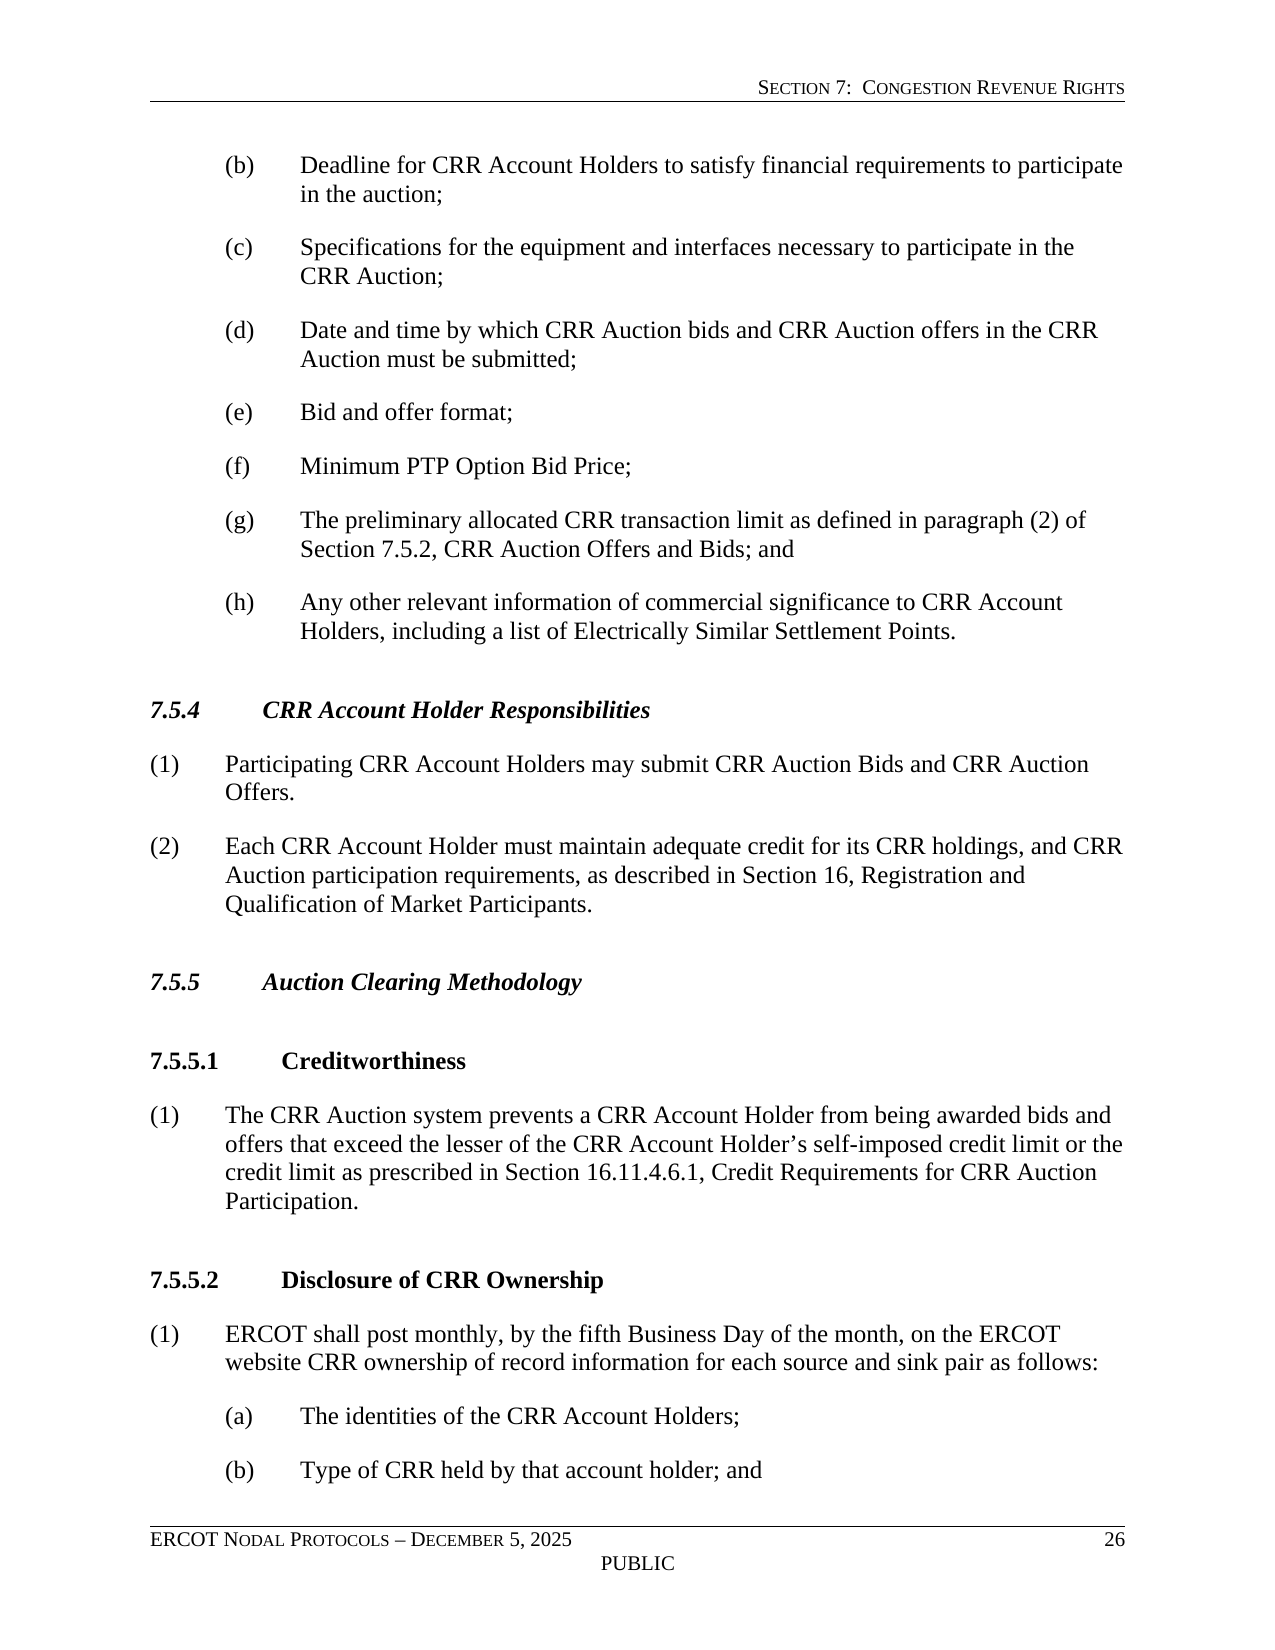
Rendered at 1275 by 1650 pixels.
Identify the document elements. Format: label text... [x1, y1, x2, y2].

text 7.5.5 Auction Clearing Methodology [150, 967, 1125, 996]
list (h) Any other relevant information of commercial significance to Account Holders, including a list of Electrically Similar Settlement Points. [225, 587, 1125, 645]
text 7.5.5.2 Disclosure of CRR Ownership [150, 1265, 1125, 1294]
text (2) Each Account Holder must maintain adequate credit for its holdings, and Auction participation requirements, as described in Section 16, Registration and Qualification of Market Participants. [150, 831, 1125, 917]
list (c) Specifications for the equipment and interfaces necessary to participate in the Auction; [225, 232, 1125, 290]
text (1) The CRR Auction system prevents a Account Holder from being awarded bids and offers that exceed the lesser of the Account Holder’s self-imposed credit limit or the credit limit as prescribed in Section 16.11.4.6.1, Credit Requirements for CRR Auction Participation. [150, 1100, 1125, 1215]
text 7.5.5.1 Creditworthiness [150, 1046, 1125, 1075]
list (d) Date and time by which Auction bids and Auction offers in the Auction must be submitted; [225, 315, 1125, 372]
list (b) Type of CRR held by that account holder; and [225, 1455, 1125, 1484]
text (1) Participating CRR Account Holders may submit CRR Auction Bids and CRR Auction Offers. [150, 749, 1125, 806]
text 7.5.4 CRR Account Holder Responsibilities [150, 695, 1125, 724]
text (1) ERCOT shall post monthly, by the fifth Business Day of the month, on the ERCOT website ownership of record information for each source and sink pair as follows: [150, 1319, 1125, 1376]
list (a) The identities of the CRR Account Holders; [225, 1401, 1125, 1430]
list (e) Bid and offer format; [225, 397, 1125, 426]
list (g) The preliminary allocated CRR transaction limit as defined in paragraph (2) of Section 7.5.2, CRR Auction Offers and Bids; and [225, 505, 1125, 562]
list (b) Deadline for CRR Account Holders to satisfy financial requirements to participate in the auction; [225, 150, 1125, 207]
list (f) Minimum PTP Option Bid Price; [225, 451, 1125, 480]
